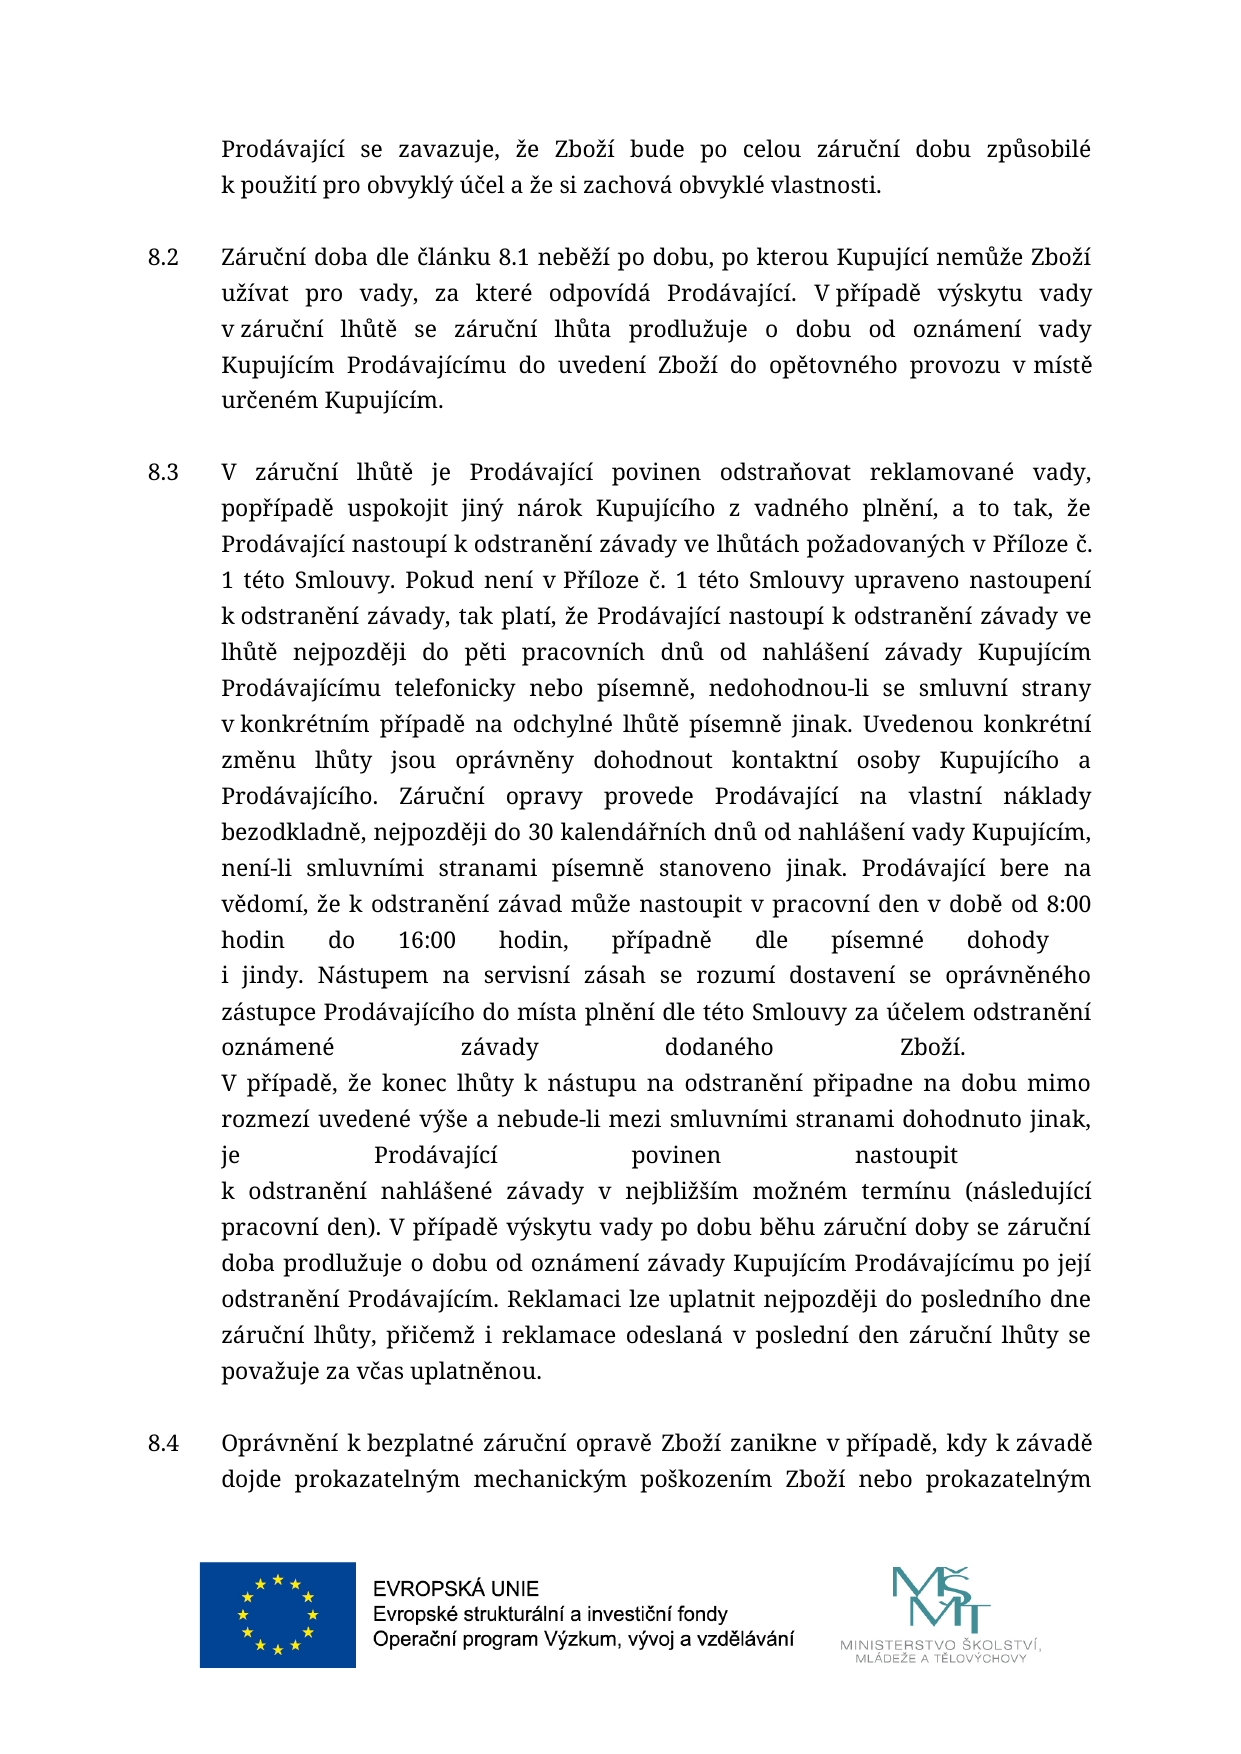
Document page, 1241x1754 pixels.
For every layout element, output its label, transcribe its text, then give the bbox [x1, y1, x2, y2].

text 8.2 Záruční doba dle článku 8.1 neběží po dobu, po kterou Kupující nemůže Zboží užívat pro vady, za které odpovídá Prodávající. V případě výskytu vady v záruční lhůtě se záruční lhůta prodlužuje o dobu od oznámení vady Kupujícím Prodávajícímu do uvedení Zboží do opětovného provozu v místě určeném Kupujícím. [148, 241, 1093, 416]
picture [147, 1509, 1093, 1720]
text Prodávající se zavazuje, že Zboží bude po celou záruční dobu způsobilé k použití pro obvyklý účel a že si zachová obvyklé vlastnosti. [221, 133, 1093, 200]
text 8.3 V záruční lhůtě je Prodávající povinen odstraňovat reklamované vady, popřípadě uspokojit jiný nárok Kupujícího z vadného plnění, a to tak, že Prodávající nastoupí k odstranění závady ve lhůtách požadovaných v Příloze č. 1 této Smlouvy. Pokud není v Příloze č. 1 této Smlouvy upraveno nastoupení k odstranění závady, tak platí, že Prodávající nastoupí k odstranění závady ve lhůtě nejpozději do pěti pracovních dnů od nahlášení závady Kupujícím Prodávajícímu telefonicky nebo písemně, nedohodnou-li se smluvní strany v konkrétním případě na odchylné lhůtě písemně jinak. Uvedenou konkrétní změnu lhůty jsou oprávněny dohodnout kontaktní osoby Kupujícího a Prodávajícího. Záruční opravy provede Prodávající na vlastní náklady bezodkladně, nejpozději do 30 kalendářních dnů od nahlášení vady Kupujícím, není-li smluvními stranami písemně stanoveno jinak. Prodávající bere na vědomí, že k odstranění závad může nastoupit v pracovní den v době od 8:00 hodin do 16:00 hodin, případně dle písemné dohody i jindy. Nástupem na servisní zásah se rozumí dostavení se oprávněného zástupce Prodávajícího do místa plnění dle této Smlouvy za účelem odstranění oznámené závady dodaného Zboží. V případě, že konec lhůty k nástupu na odstranění připadne na dobu mimo rozmezí uvedené výše a nebude-li mezi smluvními stranami dohodnuto jinak, je Prodávající povinen nastoupit k odstranění nahlášené závady v nejbližším možném termínu (následující pracovní den). V případě výskytu vady po dobu běhu záruční doby se záruční doba prodlužuje o dobu od oznámení závady Kupujícím Prodávajícímu po její odstranění Prodávajícím. Reklamaci lze uplatnit nejpozději do posledního dne záruční lhůty, přičemž i reklamace odeslaná v poslední den záruční lhůty se považuje za včas uplatněnou. [148, 456, 1093, 1386]
